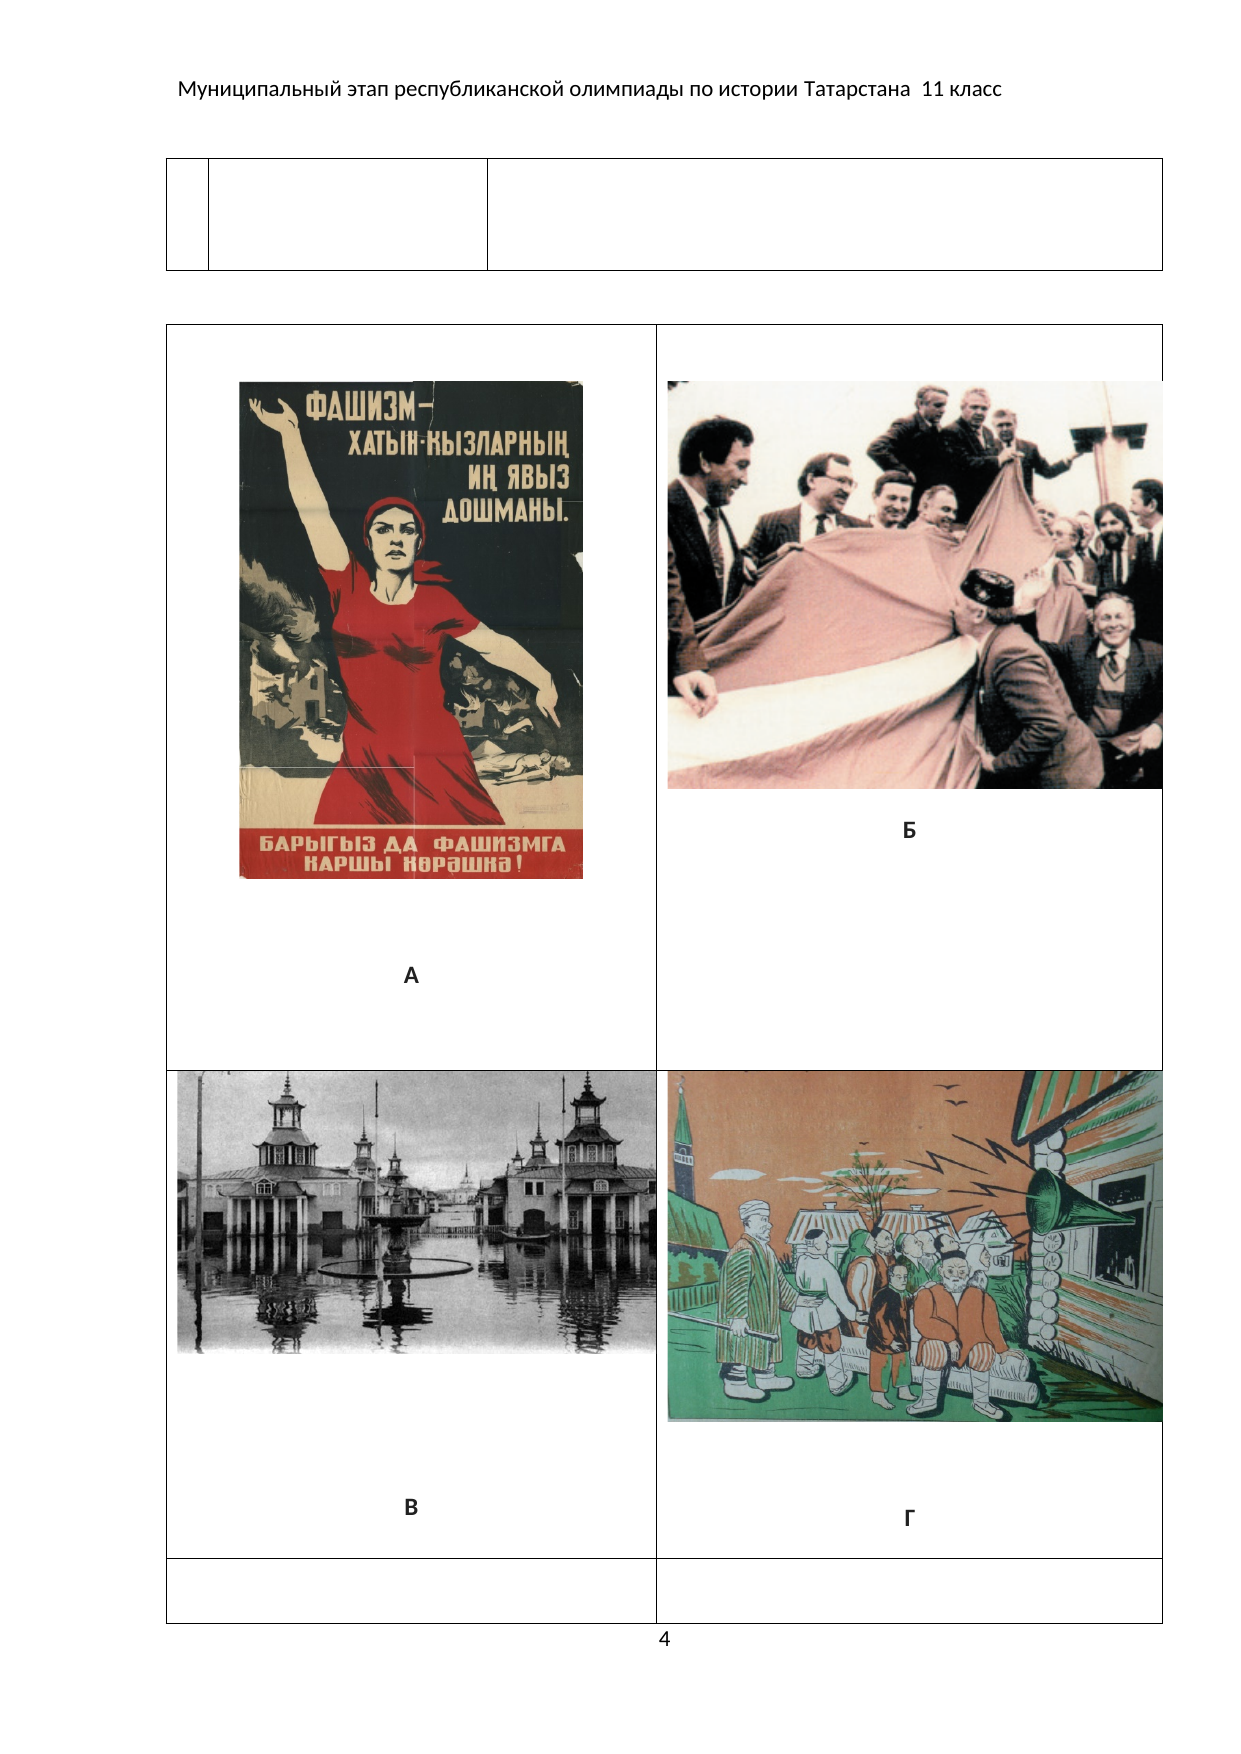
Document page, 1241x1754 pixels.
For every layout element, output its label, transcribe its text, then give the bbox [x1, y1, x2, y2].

table_cell В [167, 1071, 656, 1557]
table_header А [167, 325, 656, 1070]
table_header Б [657, 325, 1162, 1070]
table_cell Е [657, 1559, 1162, 1623]
picture [667, 1071, 1163, 1422]
table_cell [488, 159, 1162, 270]
table_cell [167, 159, 208, 270]
table_cell [209, 159, 487, 270]
table_cell Д [167, 1559, 656, 1623]
table_cell Г [657, 1071, 1162, 1557]
picture [177, 1071, 657, 1354]
picture [239, 381, 583, 879]
